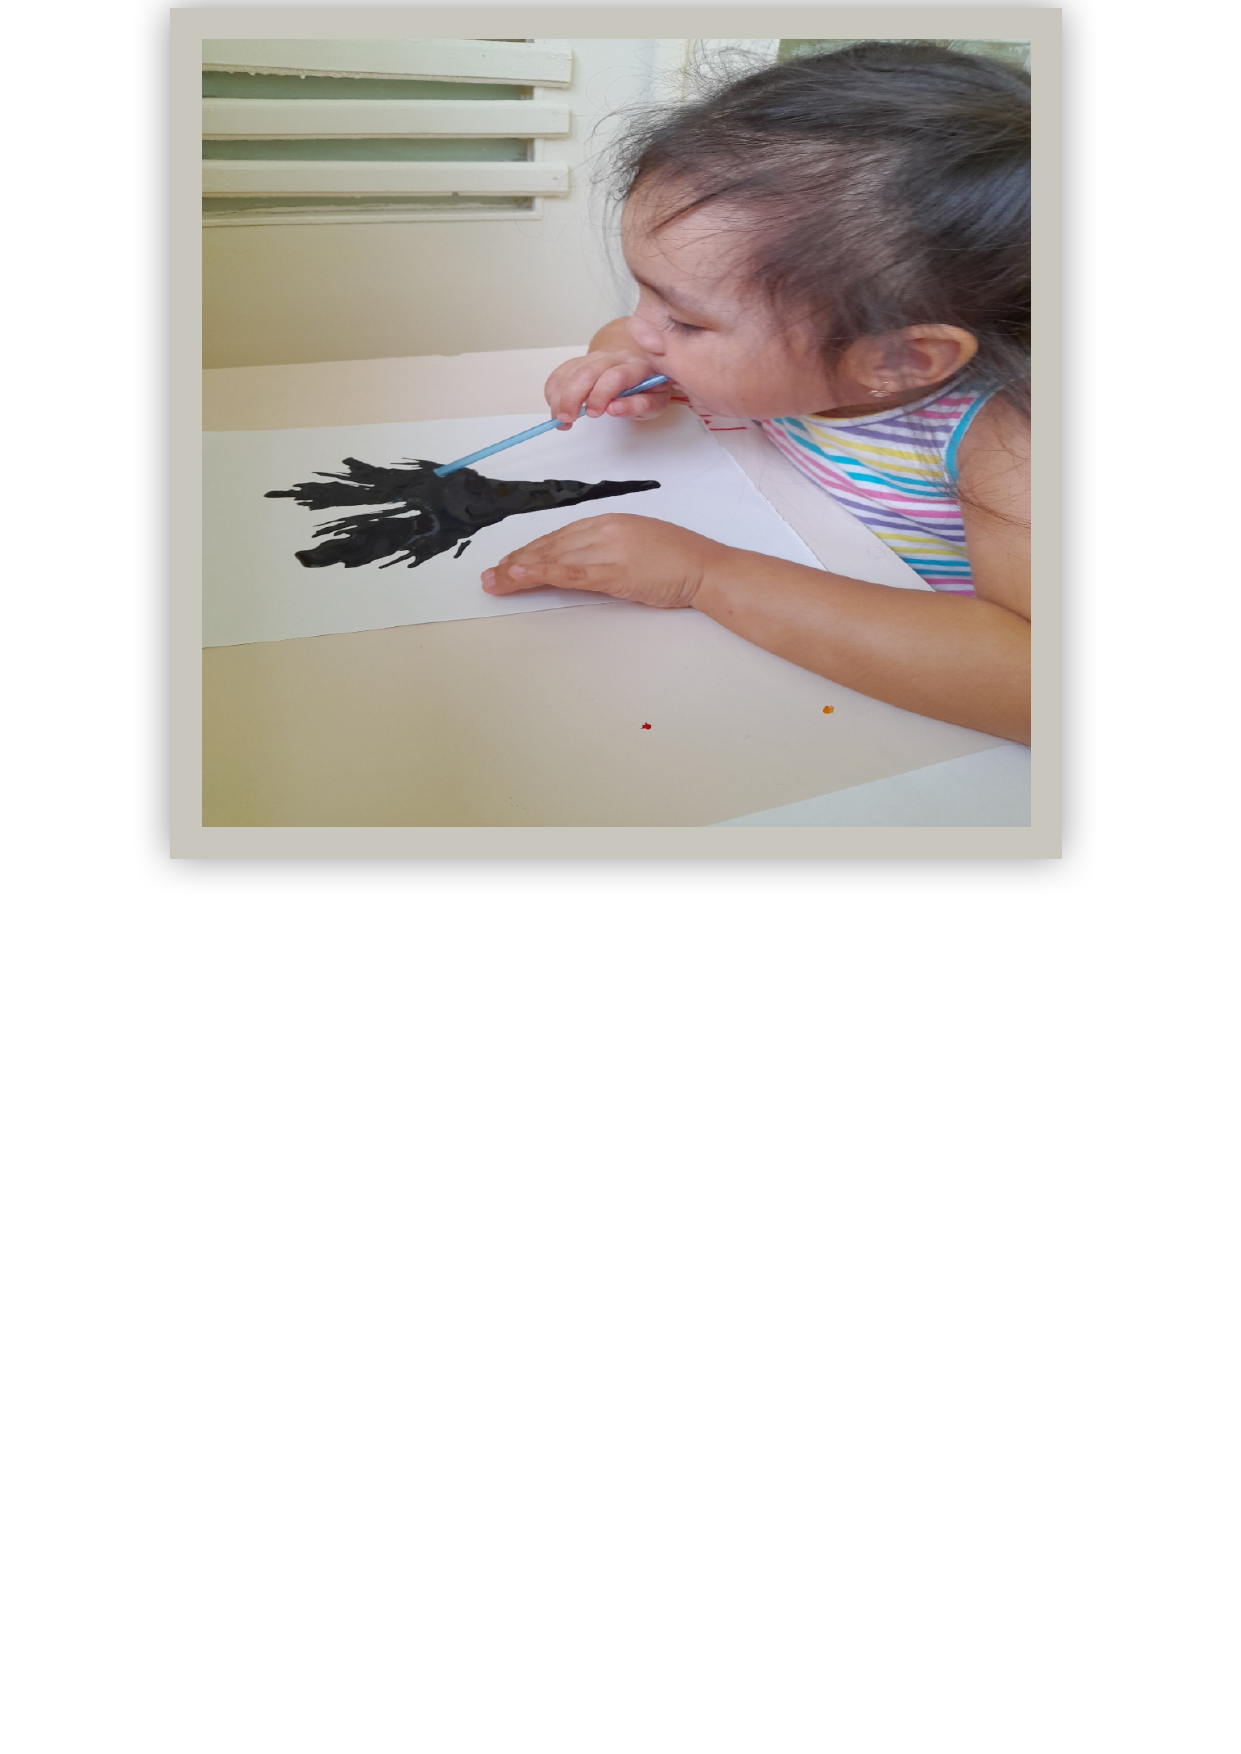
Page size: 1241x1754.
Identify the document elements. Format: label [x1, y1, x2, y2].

picture [202, 39, 1031, 827]
